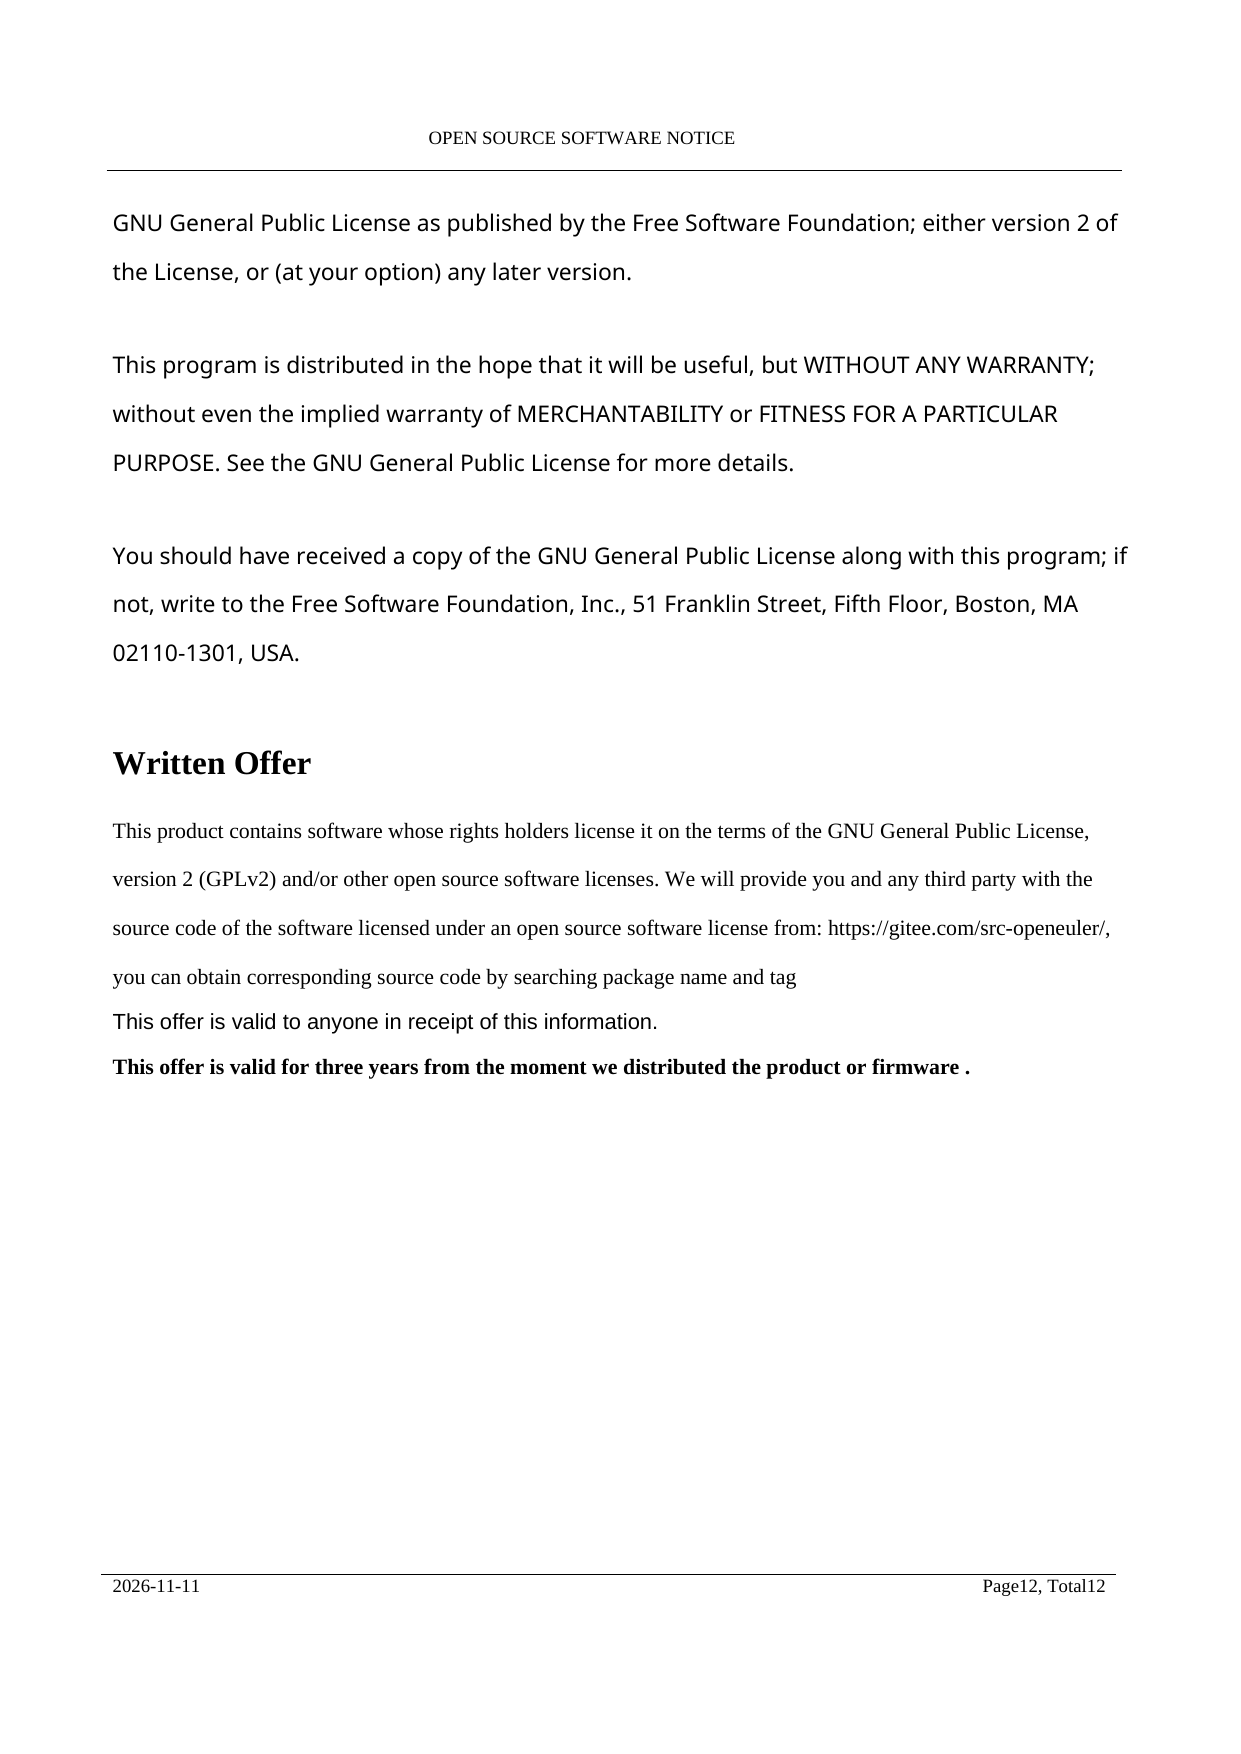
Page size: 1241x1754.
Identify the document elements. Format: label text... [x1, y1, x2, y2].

text This program is distributed in the hope that it will be useful, but WITHOUT ANY WARRANTY; without even the implied warranty of MERCHANTABILITY or FITNESS FOR A PARTICULAR PURPOSE. See the GNU General Public License for more details. [112, 348, 1128, 478]
text You should have received a copy of the GNU General Public License along with this program; if not, write to the Free Software Foundation, Inc., 51 Franklin Street, Fifth Floor, Boston, MA 02110-1301, USA. [112, 539, 1128, 669]
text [112, 206, 1128, 288]
text This product contains software whose rights holders license it on the terms of the GNU General Public License, version 2 (GPLv2) and/or other open source software licenses. We will provide you and any third party with the source code of the software licensed under an open source software license from: https://gitee.com/src-openeuler/, you can obtain corresponding source code by searching package name and tag [112, 814, 1128, 993]
text Written Offer [112, 730, 1128, 795]
text This offer is valid to anyone in receipt of this information. [112, 1005, 1128, 1038]
text This offer is valid for three years from the moment we distributed the product or firmware . [112, 1050, 1128, 1083]
